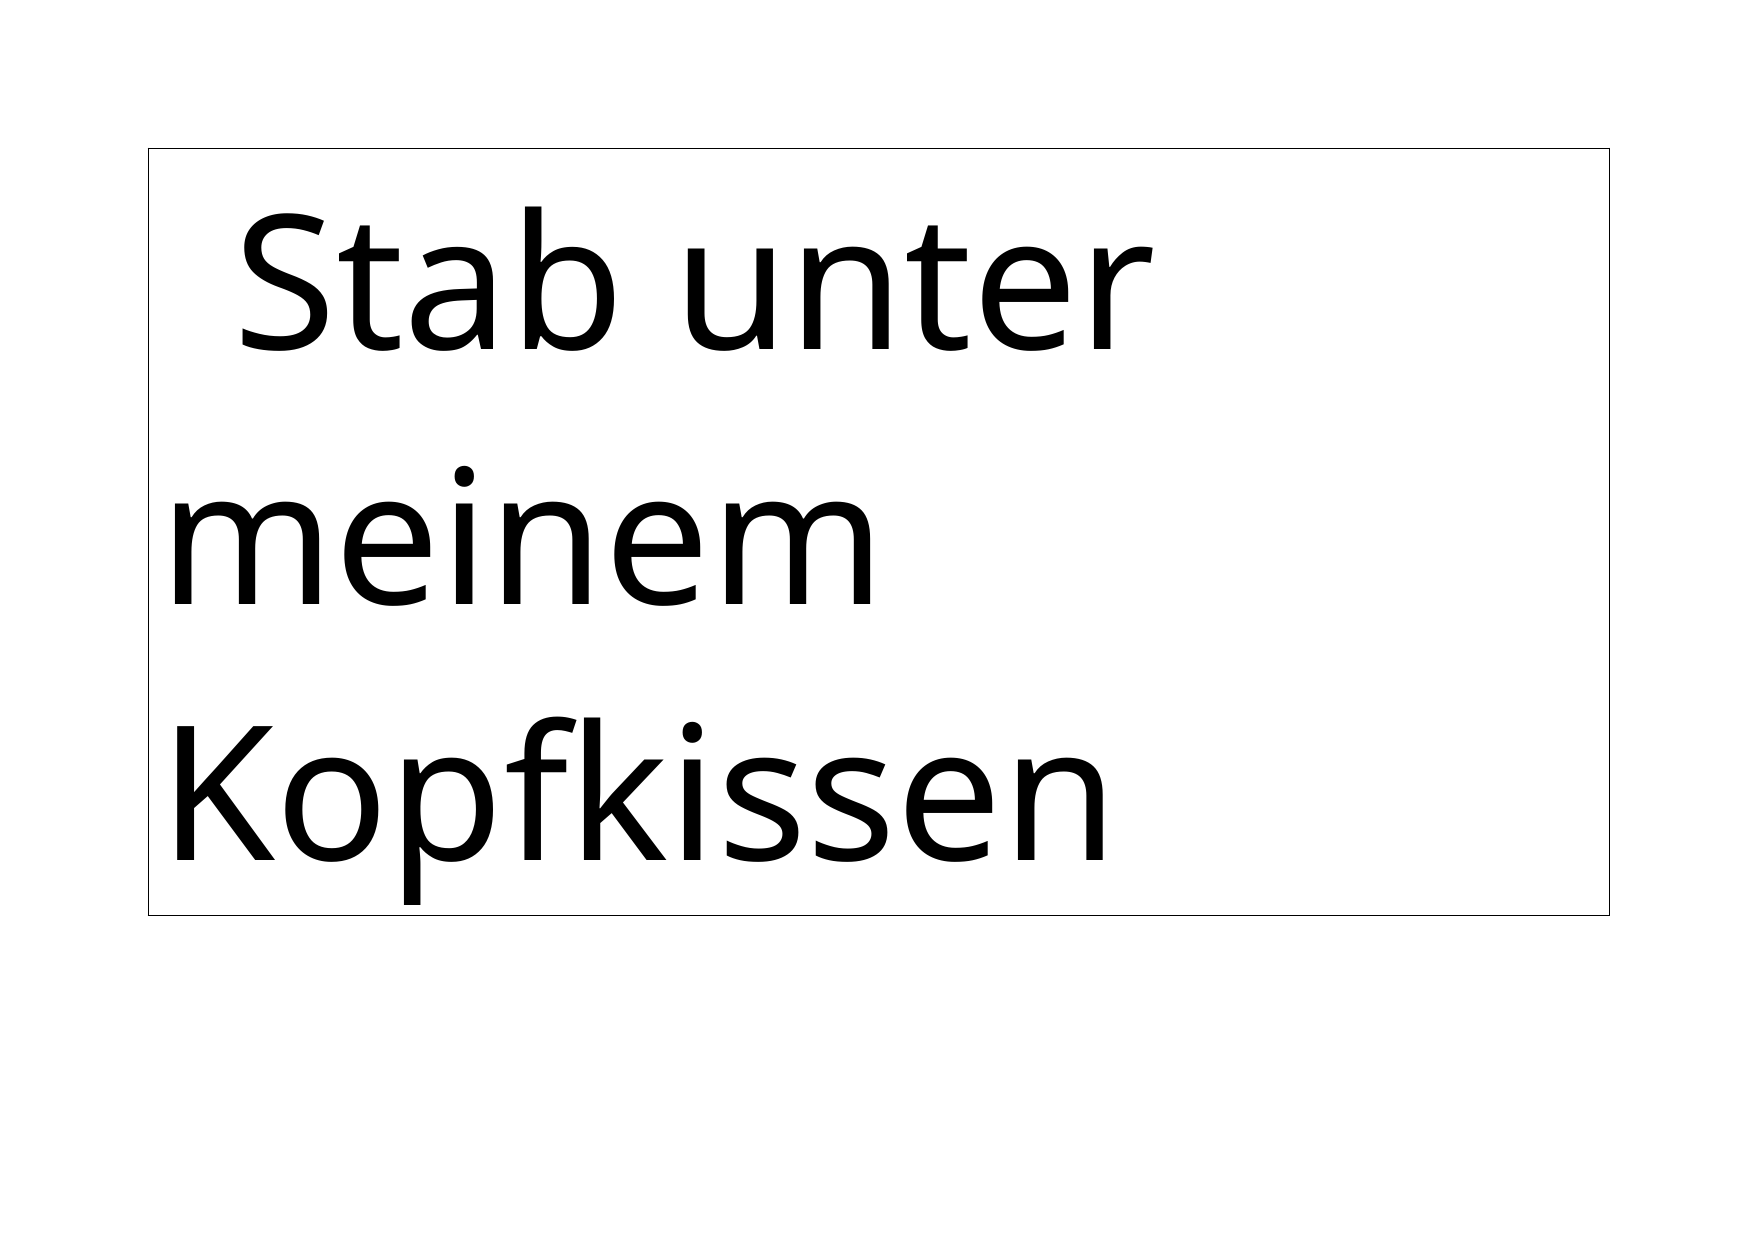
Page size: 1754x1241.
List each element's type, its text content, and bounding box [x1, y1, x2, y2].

table_cell Stab unter meinem Kopfkissen [149, 149, 1609, 915]
